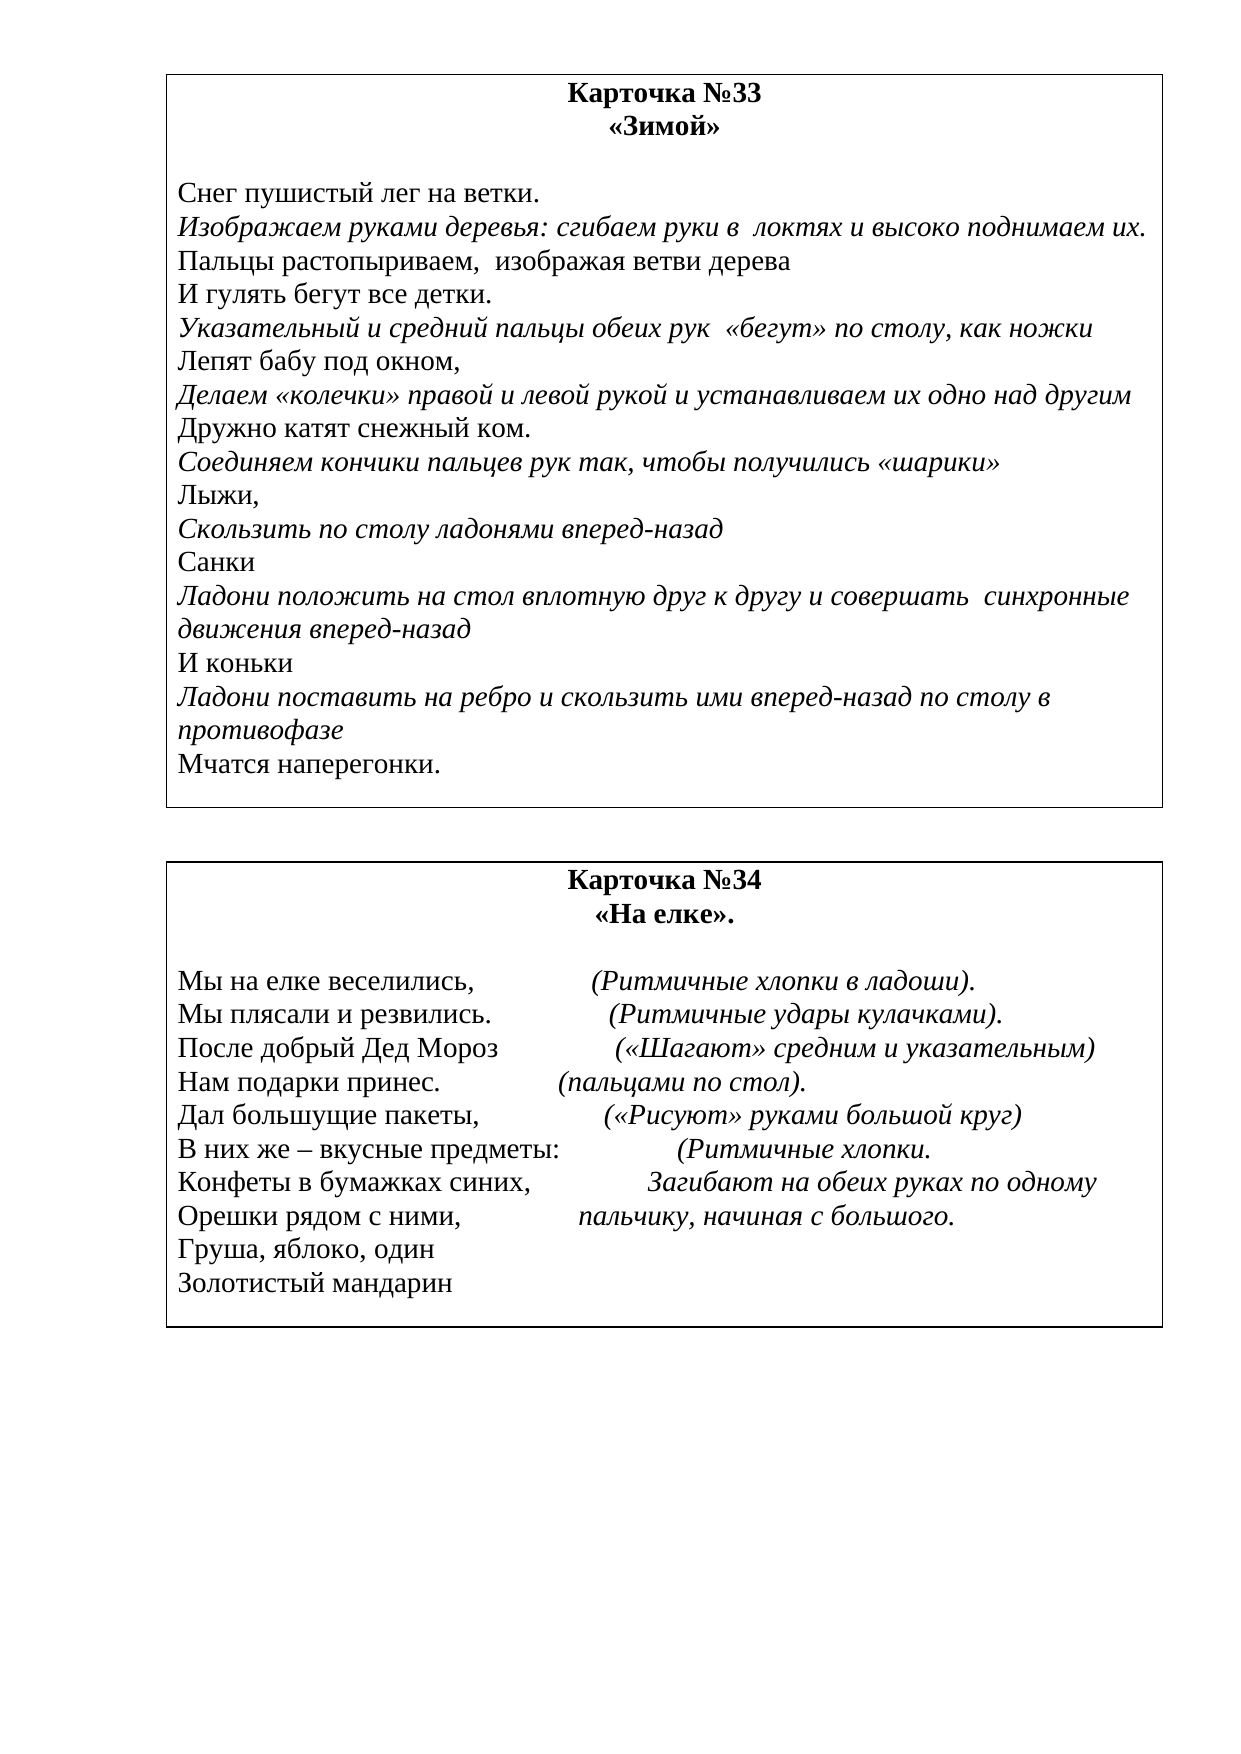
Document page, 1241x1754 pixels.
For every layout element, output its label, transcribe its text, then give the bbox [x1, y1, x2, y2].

table_header Карточка №33 «Зимой» Снег пушистый лег на ветки. Изображаем руками деревья: сгибаем руки в локтях и высоко поднимаем их. Пальцы растопыриваем, изображая ветви дерева И гулять бегут все детки. Указательный и средний пальцы обеих рук «бегут» по столу, как ножки Лепят бабу под окном, Делаем «колечки» правой и левой рукой и устанавливаем их одно над другим Дружно катят снежный ком. Соединяем кончики пальцев рук так, чтобы получились «шарики» Лыжи, Скользить по столу ладонями вперед-назад Санки Ладони положить на стол вплотную друг к другу и совершать синхронные движения вперед-назад И коньки Ладони поставить на ребро и скользить ими вперед-назад по столу в противофазе Мчатся наперегонки. [167, 75, 1162, 807]
table_header Карточка №34 «На елке». Мы на елке веселились, (Ритмичные хлопки в ладоши). Мы плясали и резвились. (Ритмичные удары кулачками). После добрый Дед Мороз («Шагают» средним и указательным) Нам подарки принес. (пальцами по стол). Дал большущие пакеты, («Рисуют» руками большой круг) В них же – вкусные предметы: (Ритмичные хлопки. Конфеты в бумажках синих, Загибают на обеих руках по одному Орешки рядом с ними, пальчику, начиная с большого. Груша, яблоко, один Золотистый мандарин [167, 863, 1162, 1326]
